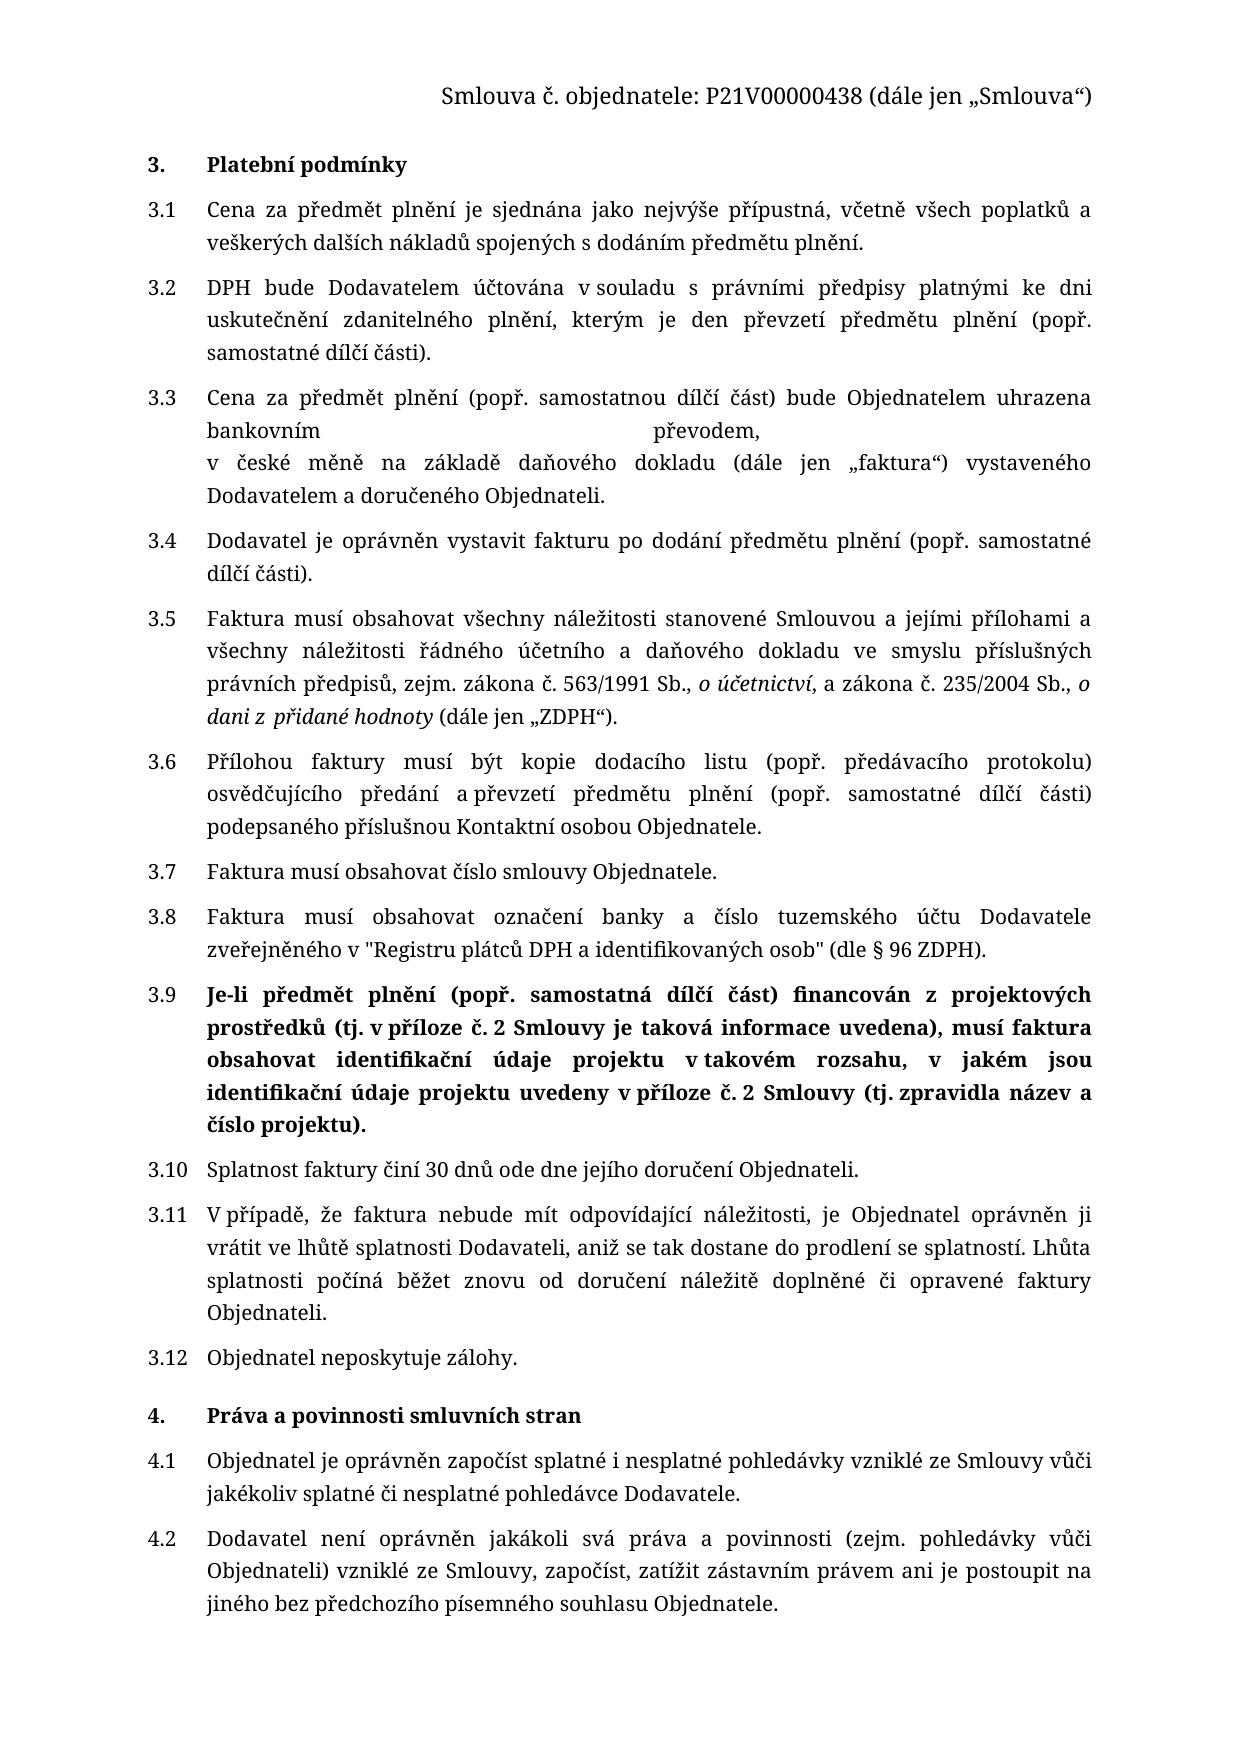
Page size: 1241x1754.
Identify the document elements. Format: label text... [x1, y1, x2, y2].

list Faktura musí obsahovat číslo smlouvy Objednatele. [148, 857, 1093, 886]
list DPH bude Dodavatelem účtována v souladu s právními předpisy platnými ke dni uskutečnění zdanitelného plnění, kterým je den převzetí předmětu plnění (popř. samostatné dílčí části). [148, 273, 1093, 367]
list Cena za předmět plnění je sjednána jako nejvýše přípustná, včetně všech poplatků a veškerých dalších nákladů spojených s dodáním předmětu plnění. [148, 195, 1093, 256]
list Objednatel neposkytuje zálohy. [148, 1343, 1093, 1372]
list Je-li předmět plnění (popř. samostatná dílčí část) financován z projektových prostředků (tj. v příloze č. 2 Smlouvy je taková informace uvedena), musí faktura obsahovat identifikační údaje projektu v takovém rozsahu, v jakém jsou identifikační údaje projektu uvedeny v příloze č. 2 Smlouvy (tj. zpravidla název a číslo projektu). [148, 980, 1093, 1139]
list Dodavatel není oprávněn jakákoli svá práva a povinnosti (zejm. pohledávky vůči Objednateli) vzniklé ze Smlouvy, započíst, zatížit zástavním právem ani je postoupit na jiného bez předchozího písemného souhlasu Objednatele. [148, 1524, 1093, 1618]
list Přílohou faktury musí být kopie dodacího listu (popř. předávacího protokolu) osvědčujícího předání a převzetí předmětu plnění (popř. samostatné dílčí části) podepsaného příslušnou Kontaktní osobou Objednatele. [148, 747, 1093, 841]
list Platební podmínky [148, 150, 1093, 179]
list Splatnost faktury činí 30 dnů ode dne jejího doručení Objednateli. [148, 1156, 1093, 1184]
list V případě, že faktura nebude mít odpovídající náležitosti, je Objednatel oprávněn ji vrátit ve lhůtě splatnosti Dodavateli, aniž se tak dostane do prodlení se splatností. Lhůta splatnosti počíná běžet znovu od doručení náležitě doplněné či opravené faktury Objednateli. [148, 1201, 1093, 1327]
list Dodavatel je oprávněn vystavit fakturu po dodání předmětu plnění (popř. samostatné dílčí části). [148, 526, 1093, 587]
list Faktura musí obsahovat označení banky a číslo tuzemského účtu Dodavatele zveřejněného v "Registru plátců DPH a identifikovaných osob" (dle § 96 ZDPH). [148, 902, 1093, 963]
list Objednatel je oprávněn započíst splatné i nesplatné pohledávky vzniklé ze Smlouvy vůči jakékoliv splatné či nesplatné pohledávce Dodavatele. [148, 1446, 1093, 1507]
list Cena za předmět plnění (popř. samostatnou dílčí část) bude Objednatelem uhrazena bankovním převodem, v české měně na základě daňového dokladu (dále jen „faktura“) vystaveného Dodavatelem a doručeného Objednateli. [148, 383, 1093, 509]
list Práva a povinnosti smluvních stran [148, 1401, 1093, 1429]
list Faktura musí obsahovat všechny náležitosti stanovené Smlouvou a jejími přílohami a všechny náležitosti řádného účetního a daňového dokladu ve smyslu příslušných právních předpisů, zejm. zákona č. 563/1991 Sb., o účetnictví, a zákona č. 235/2004 Sb., o dani z přidané hodnoty (dále jen „ZDPH“). [148, 604, 1093, 730]
